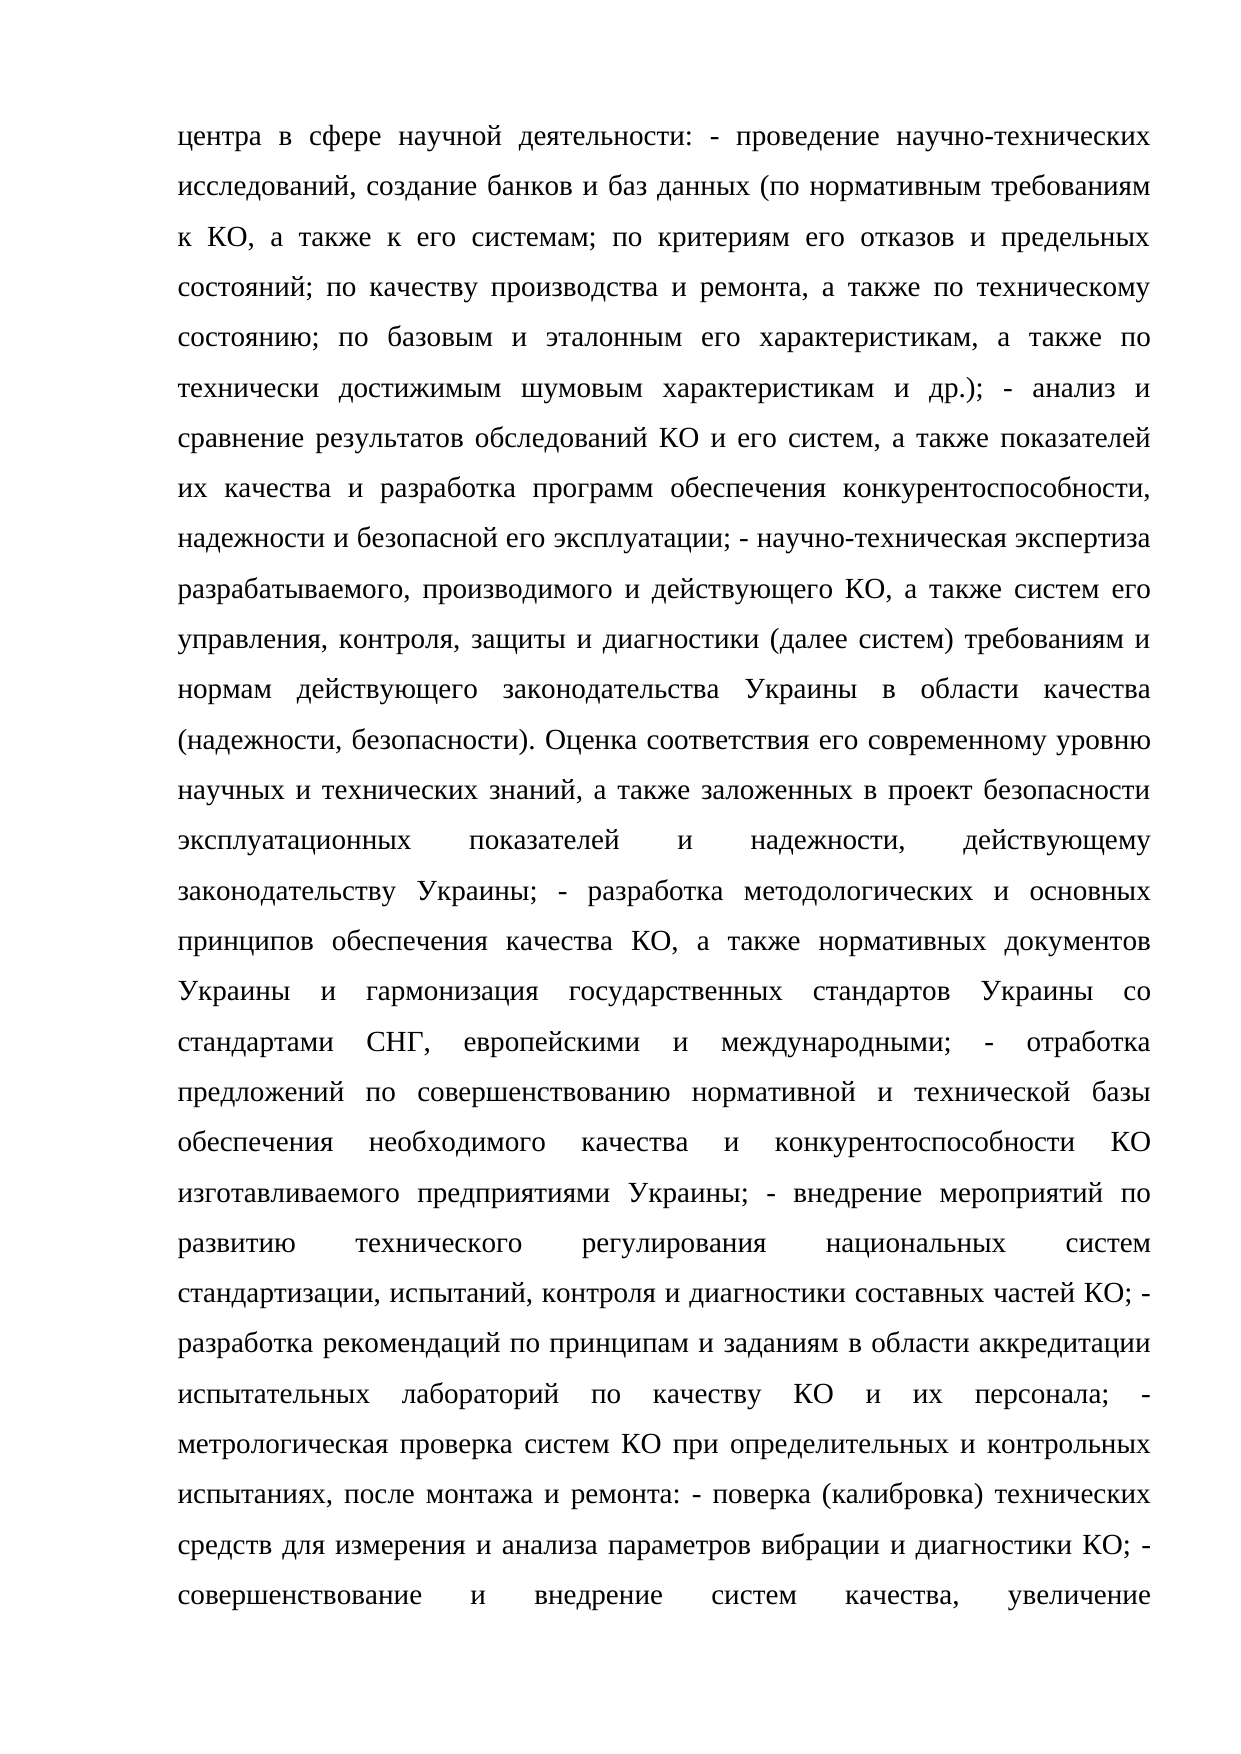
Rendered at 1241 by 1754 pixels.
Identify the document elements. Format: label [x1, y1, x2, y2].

text [177, 118, 1152, 1611]
